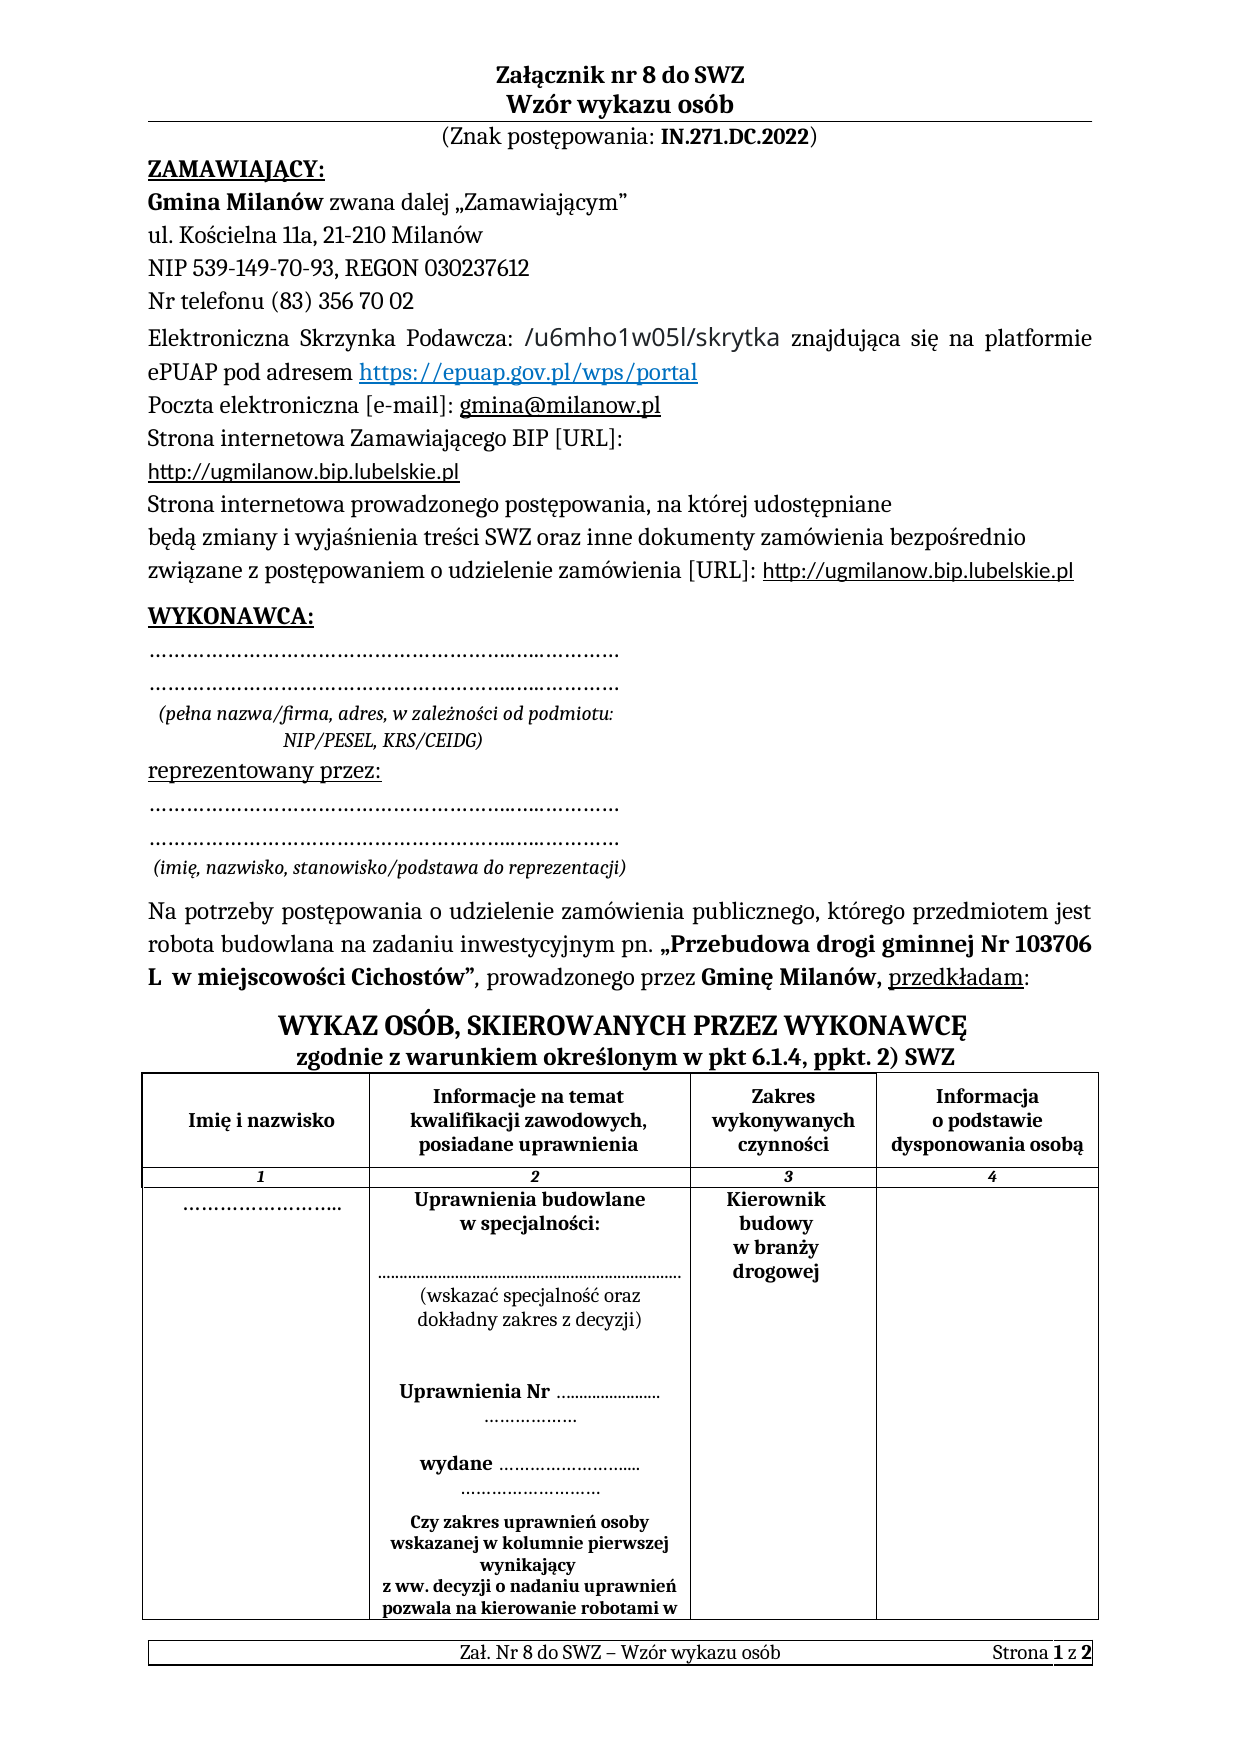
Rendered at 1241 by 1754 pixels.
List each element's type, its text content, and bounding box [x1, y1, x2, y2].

text …………………………………………………..…..………… [148, 668, 650, 697]
text Strona internetowa prowadzonego postępowania, na której udostępniane będą zmiany i wyjaśnienia treści SWZ oraz inne dokumenty zamówienia bezpośrednio związane z postępowaniem o udzielenie zamówienia [URL]: http://ugmilanow.bip.lubelskie.pl [148, 489, 1092, 584]
text WYKAZ OSÓB, SKIEROWANYCH PRZEZ WYKONAWCĘ zgodnie z warunkiem określonym w pkt 6.1.4, ppkt. 2) SWZ [148, 1009, 1104, 1072]
table_cell …………………….. [143, 1188, 369, 1619]
table_cell 4 [877, 1168, 1098, 1187]
text http://ugmilanow.bip.lubelskie.pl [148, 457, 1092, 485]
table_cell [370, 1188, 690, 1619]
table_cell [877, 1188, 1098, 1619]
table_header Informacje na temat kwalifikacji zawodowych, posiadane uprawnienia [370, 1074, 690, 1167]
text (pełna nazwa/firma, adres, w zależności od podmiotu: NIP/PESEL, KRS/CEIDG) [148, 701, 621, 753]
text …………………………………………………..…..………… [148, 789, 650, 818]
text Poczta elektroniczna [e-mail]: gmina@milanow.pl [148, 391, 1092, 420]
text Gmina Milanów zwana dalej „Zamawiającym” [148, 188, 1092, 216]
text NIP 539-149-70-93, REGON 030237612 [148, 254, 1092, 282]
text …………………………………………………..…..………… [148, 635, 650, 664]
text Na potrzeby postępowania o udzielenie zamówienia publicznego, którego przedmiotem jest robota budowlana na zadaniu inwestycyjnym pn. „Przebudowa drogi gminnej Nr 103706 L w miejscowości Cichostów”, prowadzonego przez Gminę Milanów, przedkładam: [148, 897, 1092, 991]
table_header Imię i nazwisko [143, 1074, 369, 1167]
text Elektroniczna Skrzynka Podawcza: /u6mho1w05l/skrytka znajdująca się na platformie ePUAP pod adresem https://epuap.gov.pl/wps/portal [148, 320, 1092, 387]
text ul. Kościelna 11a, 21-210 Milanów [148, 221, 1092, 249]
table_cell 2 [370, 1168, 690, 1187]
text …………………………………………………..…..………… [148, 822, 650, 851]
text Wzór wykazu osób [148, 89, 1092, 121]
table_header Informacja o podstawie dysponowania osobą [877, 1073, 1098, 1167]
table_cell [691, 1188, 876, 1619]
table_header Zakres wykonywanych czynności [691, 1074, 876, 1167]
table_cell 1 [143, 1168, 369, 1187]
text Nr telefonu (83) 356 70 02 [148, 287, 1092, 316]
table_cell 3 [691, 1168, 876, 1187]
text (Znak postępowania: IN.271.DC.2022) [166, 122, 1092, 150]
text ZAMAWIAJĄCY: [148, 155, 1092, 183]
text (imię, nazwisko, stanowisko/podstawa do reprezentacji) [148, 855, 1092, 879]
text WYKONAWCA: [148, 602, 1092, 631]
text Strona internetowa Zamawiającego BIP [URL]: [148, 424, 1092, 453]
text Załącznik nr 8 do SWZ [148, 61, 1092, 89]
text reprezentowany przez: [148, 756, 1092, 785]
